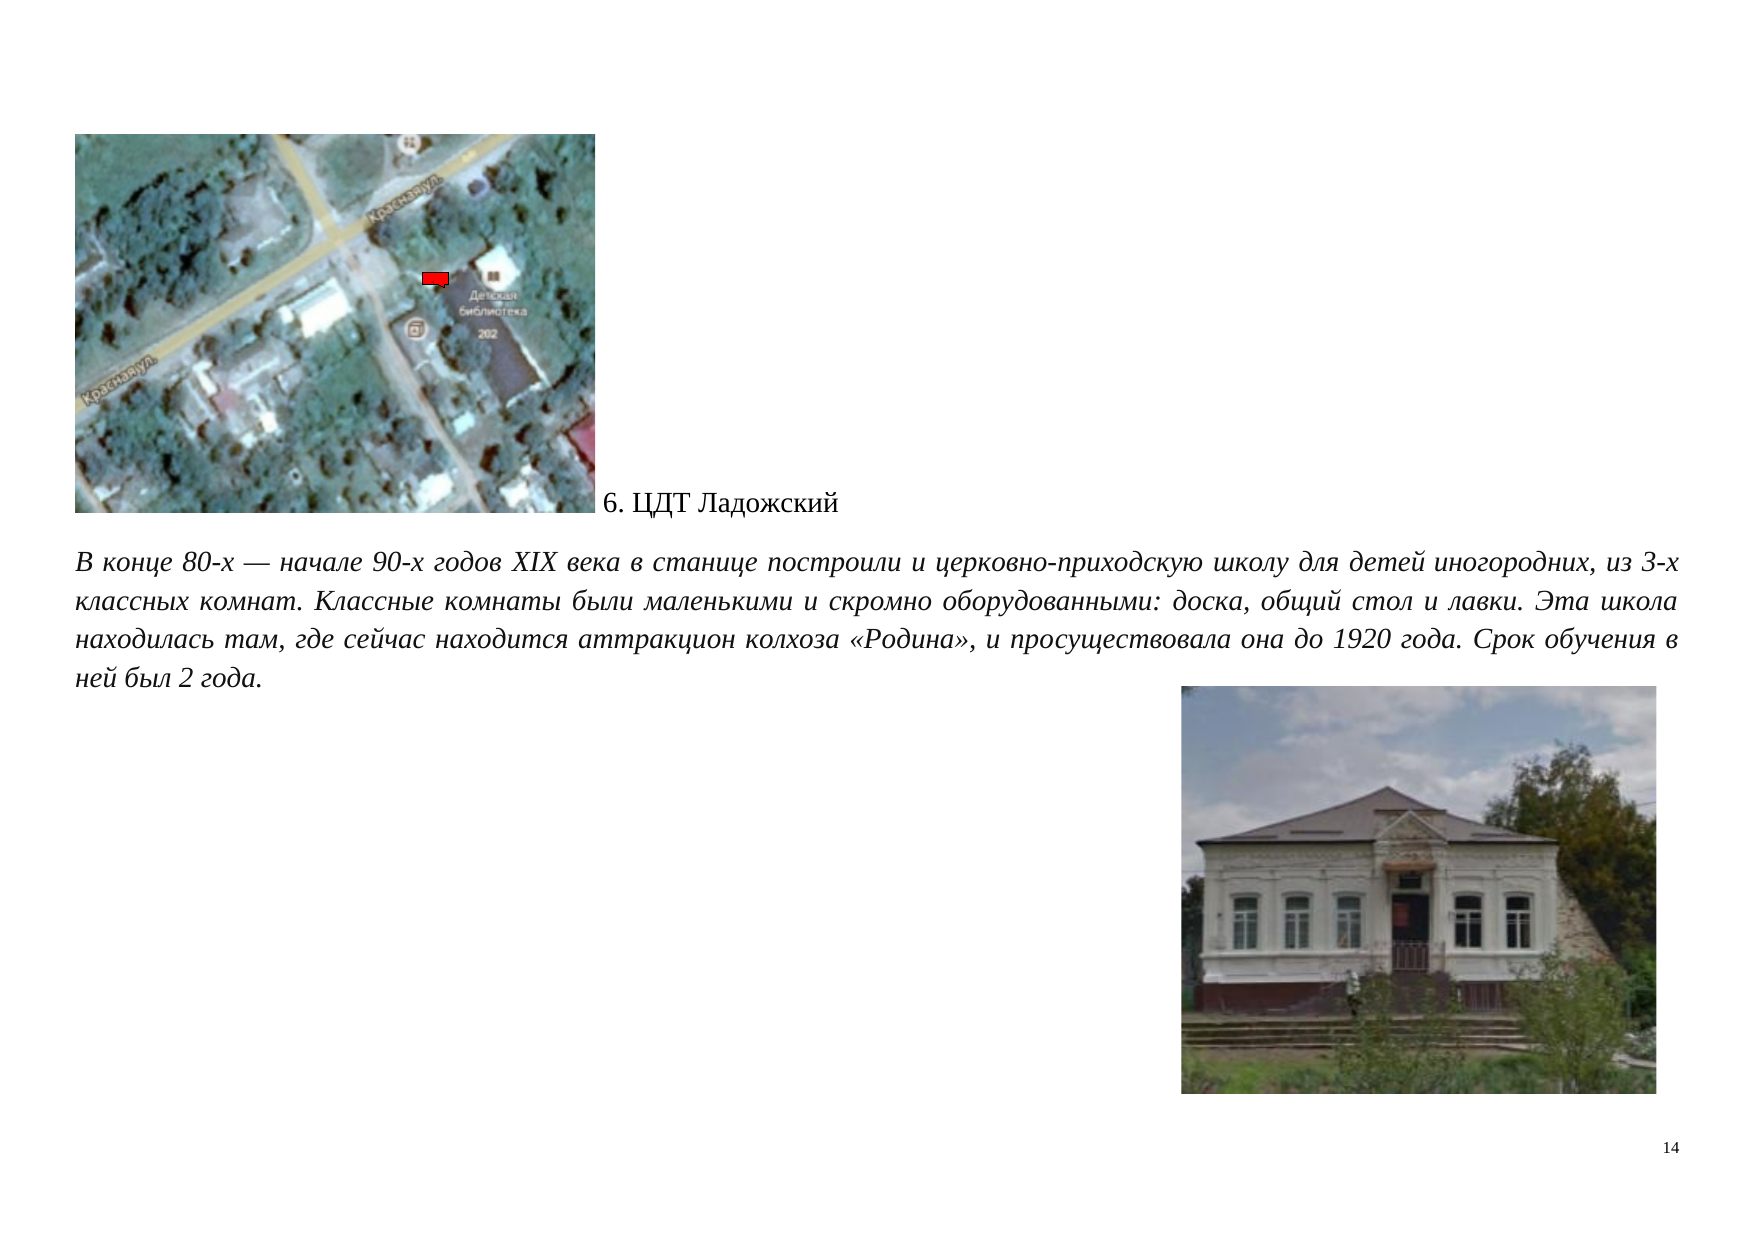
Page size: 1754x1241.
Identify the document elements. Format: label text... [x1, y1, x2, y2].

picture [75, 134, 596, 513]
text В конце 80-х — начале 90-х годов XIX века в станице построили и церковно-приходскую школу для детей иногородних, из 3-х классных комнат. Классные комнаты были маленькими и скромно оборудованными: доска, общий стол и лавки. Эта школа находилась там, где сейчас находится аттракцион колхоза «Родина», и просуществовала она до 1920 года. Срок обучения в ней был 2 года. [75, 544, 1679, 694]
picture [1181, 686, 1657, 1094]
